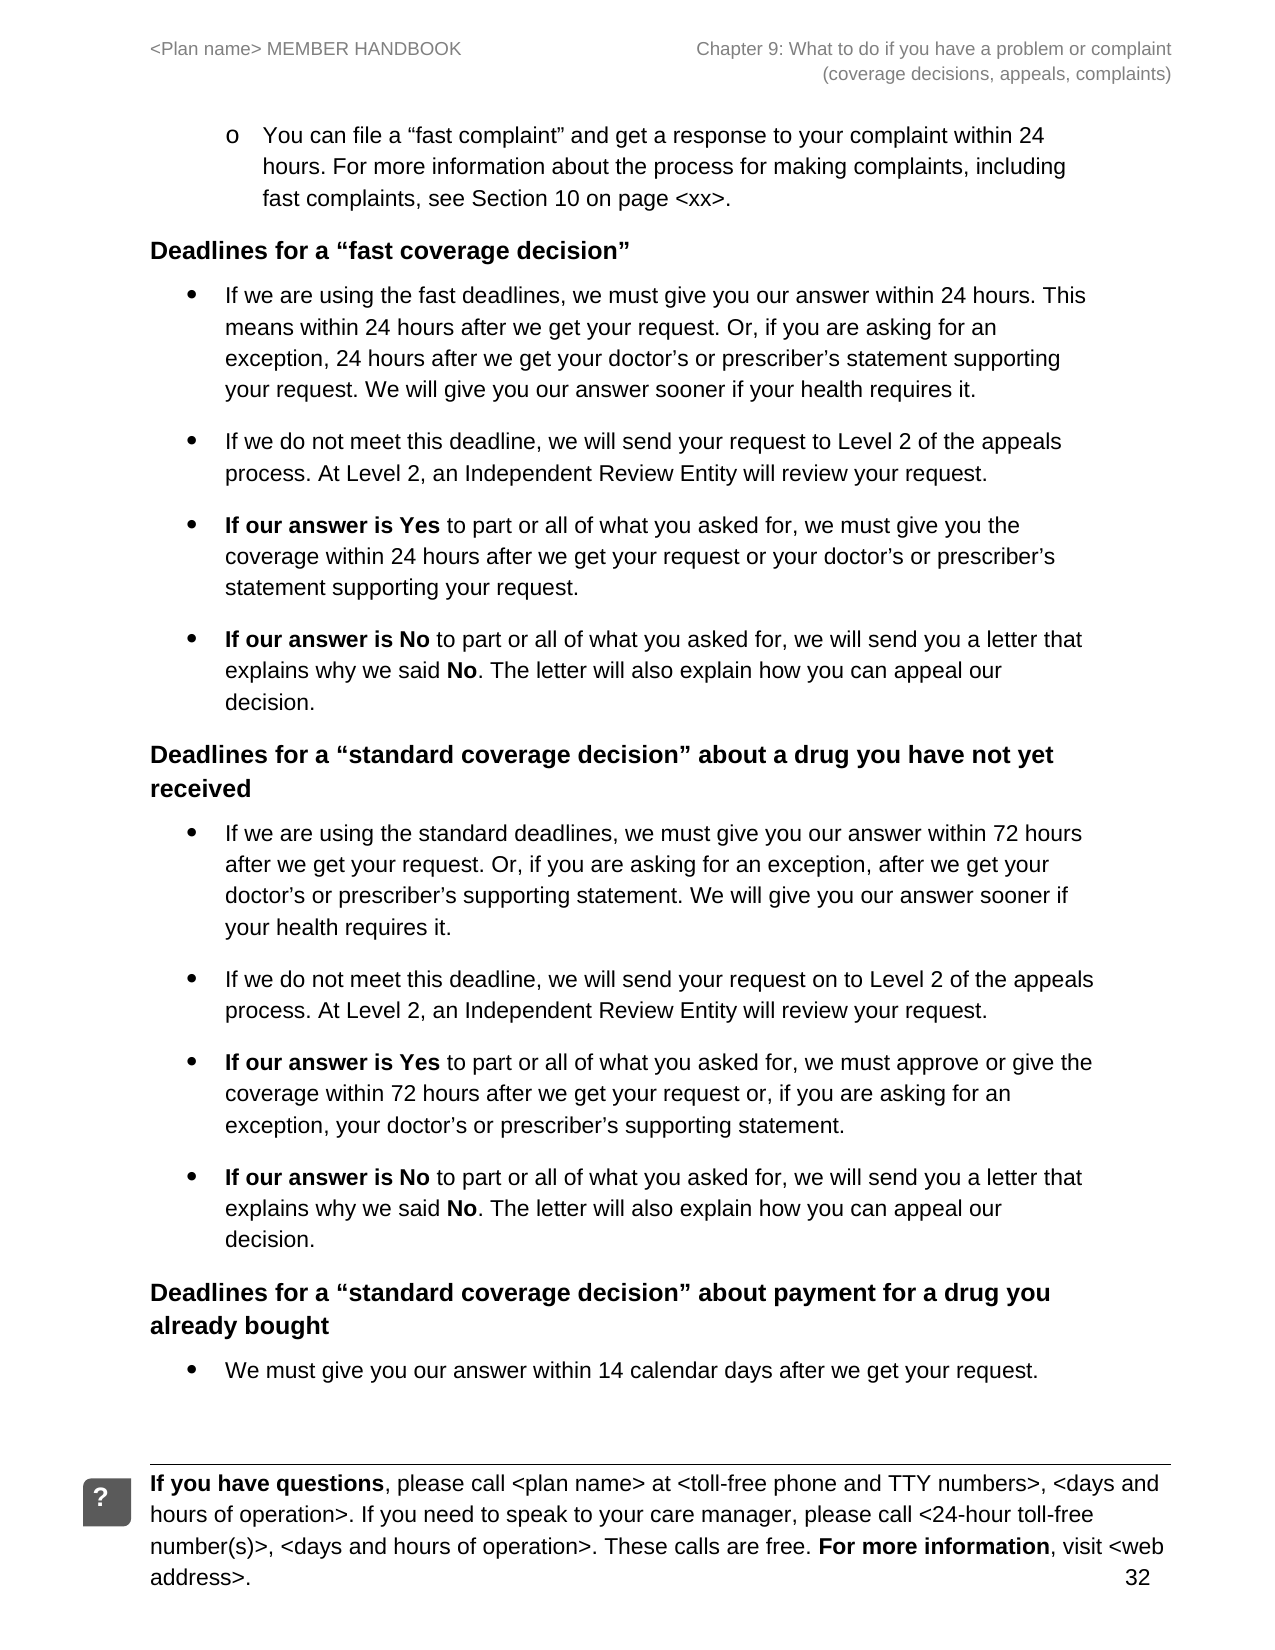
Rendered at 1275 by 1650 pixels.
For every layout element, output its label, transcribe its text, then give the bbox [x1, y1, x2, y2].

list If we do not meet this deadline, we will send your request on to Level 2 of the appeals process. At Level 2, an Independent Review Entity will review your request. [187, 962, 1096, 1025]
subtitle Deadlines for a “fast coverage decision” [150, 233, 1096, 266]
list If we are using the fast deadlines, we must give you our answer within 24 hours. This means within 24 hours after we get your request. Or, if you are asking for an exception, 24 hours after we get your doctor’s or prescriber’s statement supporting your request. We will give you our answer sooner if your health requires it. [187, 279, 1096, 404]
list If we do not meet this deadline, we will send your request to Level 2 of the appeals process. At Level 2, an Independent Review Entity will review your request. [187, 425, 1096, 487]
subtitle Deadlines for a “standard coverage decision” about a drug you have not yet received [150, 737, 1096, 804]
list If we are using the standard deadlines, we must give you our answer within 72 hours after we get your request. Or, if you are asking for an exception, after we get your doctor’s or prescriber’s supporting statement. We will give you our answer sooner if your health requires it. [187, 816, 1096, 941]
list We must give you our answer within 14 calendar days after we get your request. [187, 1354, 1096, 1385]
list If our answer is Yes to part or all of what you asked for, we must approve or give the coverage within 72 hours after we get your request or, if you are asking for an exception, your doctor’s or prescriber’s supporting statement. [187, 1046, 1096, 1139]
list If our answer is Yes to part or all of what you asked for, we must give you the coverage within 24 hours after we get your request or your doctor’s or prescriber’s statement supporting your request. [187, 508, 1096, 602]
subtitle Deadlines for a “standard coverage decision” about payment for a drug you already bought [150, 1275, 1096, 1341]
list You can file a “fast complaint” and get a response to your complaint within 24 hours. For more information about the process for making complaints, including fast complaints, see Section 10 on page <xx>. [225, 118, 1096, 212]
